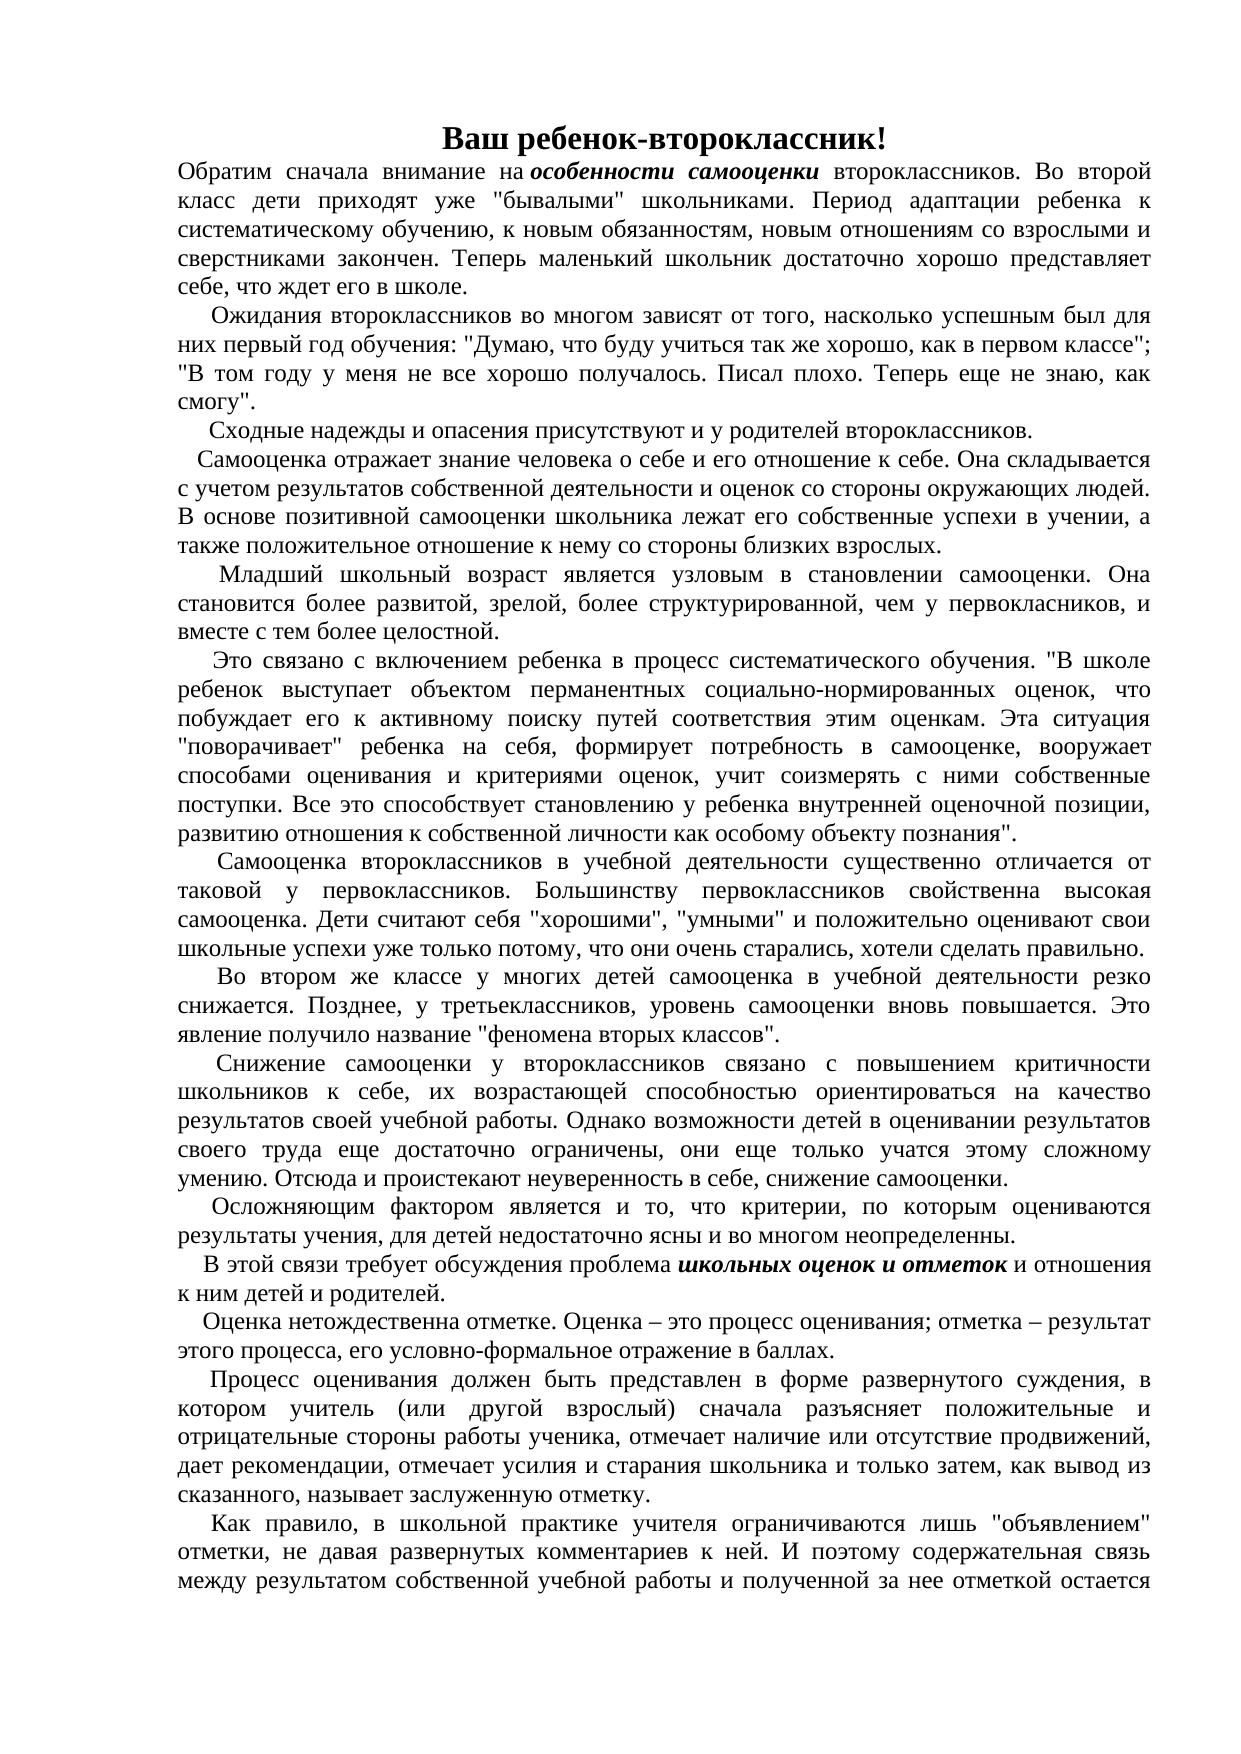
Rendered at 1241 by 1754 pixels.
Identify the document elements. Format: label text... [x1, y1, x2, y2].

text Сходные надежды и опасения присутствуют и у родителей второклассников. [177, 415, 1152, 444]
text Обратим сначала внимание на особенности самооценки второклассников. Во второй класс дети приходят уже "бывалыми" школьниками. Период адаптации ребенка к систематическому обучению, к новым обязанностям, новым отношениям со взрослыми и сверстниками закончен. Теперь маленький школьник достаточно хорошо представляет себе, что ждет его в школе. [177, 156, 1152, 300]
text Самооценка второклассников в учебной деятельности существенно отличается от таковой у первоклассников. Большинству первоклассников свойственна высокая самооценка. Дети считают себя "хорошими", "умными" и положительно оценивают свои школьные успехи уже только потому, что они очень старались, хотели сделать правильно. [177, 846, 1152, 961]
text Снижение самооценки у второклассников связано с повышением критичности школьников к себе, их возрастающей способностью ориентироваться на качество результатов своей учебной работы. Однако возможности детей в оценивании результатов своего труда еще достаточно ограничены, они еще только учатся этому сложному умению. Отсюда и проистекают неуверенность в себе, снижение самооценки. [177, 1048, 1152, 1191]
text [177, 1508, 1152, 1594]
text Ожидания второклассников во многом зависят от того, насколько успешным был для них первый год обучения: "Думаю, что буду учиться так же хорошо, как в первом классе"; "В том году у меня не все хорошо получалось. Писал плохо. Теперь еще не знаю, как смогу". [177, 300, 1152, 415]
text Это связано с включением ребенка в процесс систематического обучения. "В школе ребенок выступает объектом перманентных социально-нормированных оценок, что побуждает его к активному поиску путей соответствия этим оценкам. Эта ситуация "поворачивает" ребенка на себя, формирует потребность в самооценке, вооружает способами оценивания и критериями оценок, учит соизмерять с ними собственные поступки. Все это способствует становлению у ребенка внутренней оценочной позиции, развитию отношения к собственной личности как особому объекту познания". [177, 645, 1152, 846]
text Младший школьный возраст является узловым в становлении самооценки. Она становится более развитой, зрелой, более структурированной, чем у первокласников, и вместе с тем более целостной. [177, 559, 1152, 645]
text Во втором же классе у многих детей самооценка в учебной деятельности резко снижается. Позднее, у третьеклассников, уровень самооценки вновь повышается. Это явление получило название "феномена вторых классов". [177, 961, 1152, 1048]
text В этой связи требует обсуждения проблема школьных оценок и отметок и отношения к ним детей и родителей. [177, 1249, 1152, 1306]
text Оценка нетождественна отметке. Оценка – это процесс оценивания; отметка – результат этого процесса, его условно-формальное отражение в баллах. [177, 1306, 1152, 1364]
text Осложняющим фактором является и то, что критерии, по которым оцениваются результаты учения, для детей недостаточно ясны и во многом неопределенны. [177, 1191, 1152, 1249]
text Ваш ребенок-второклассник! [177, 118, 1152, 156]
text Самооценка отражает знание человека о себе и его отношение к себе. Она складывается с учетом результатов собственной деятельности и оценок со стороны окружающих людей. В основе позитивной самооценки школьника лежат его собственные успехи в учении, а также положительное отношение к нему со стороны близких взрослых. [177, 444, 1152, 559]
text Процесс оценивания должен быть представлен в форме развернутого суждения, в котором учитель (или другой взрослый) сначала разъясняет положительные и отрицательные стороны работы ученика, отмечает наличие или отсутствие продвижений, дает рекомендации, отмечает усилия и старания школьника и только затем, как вывод из сказанного, называет заслуженную отметку. [177, 1364, 1152, 1508]
